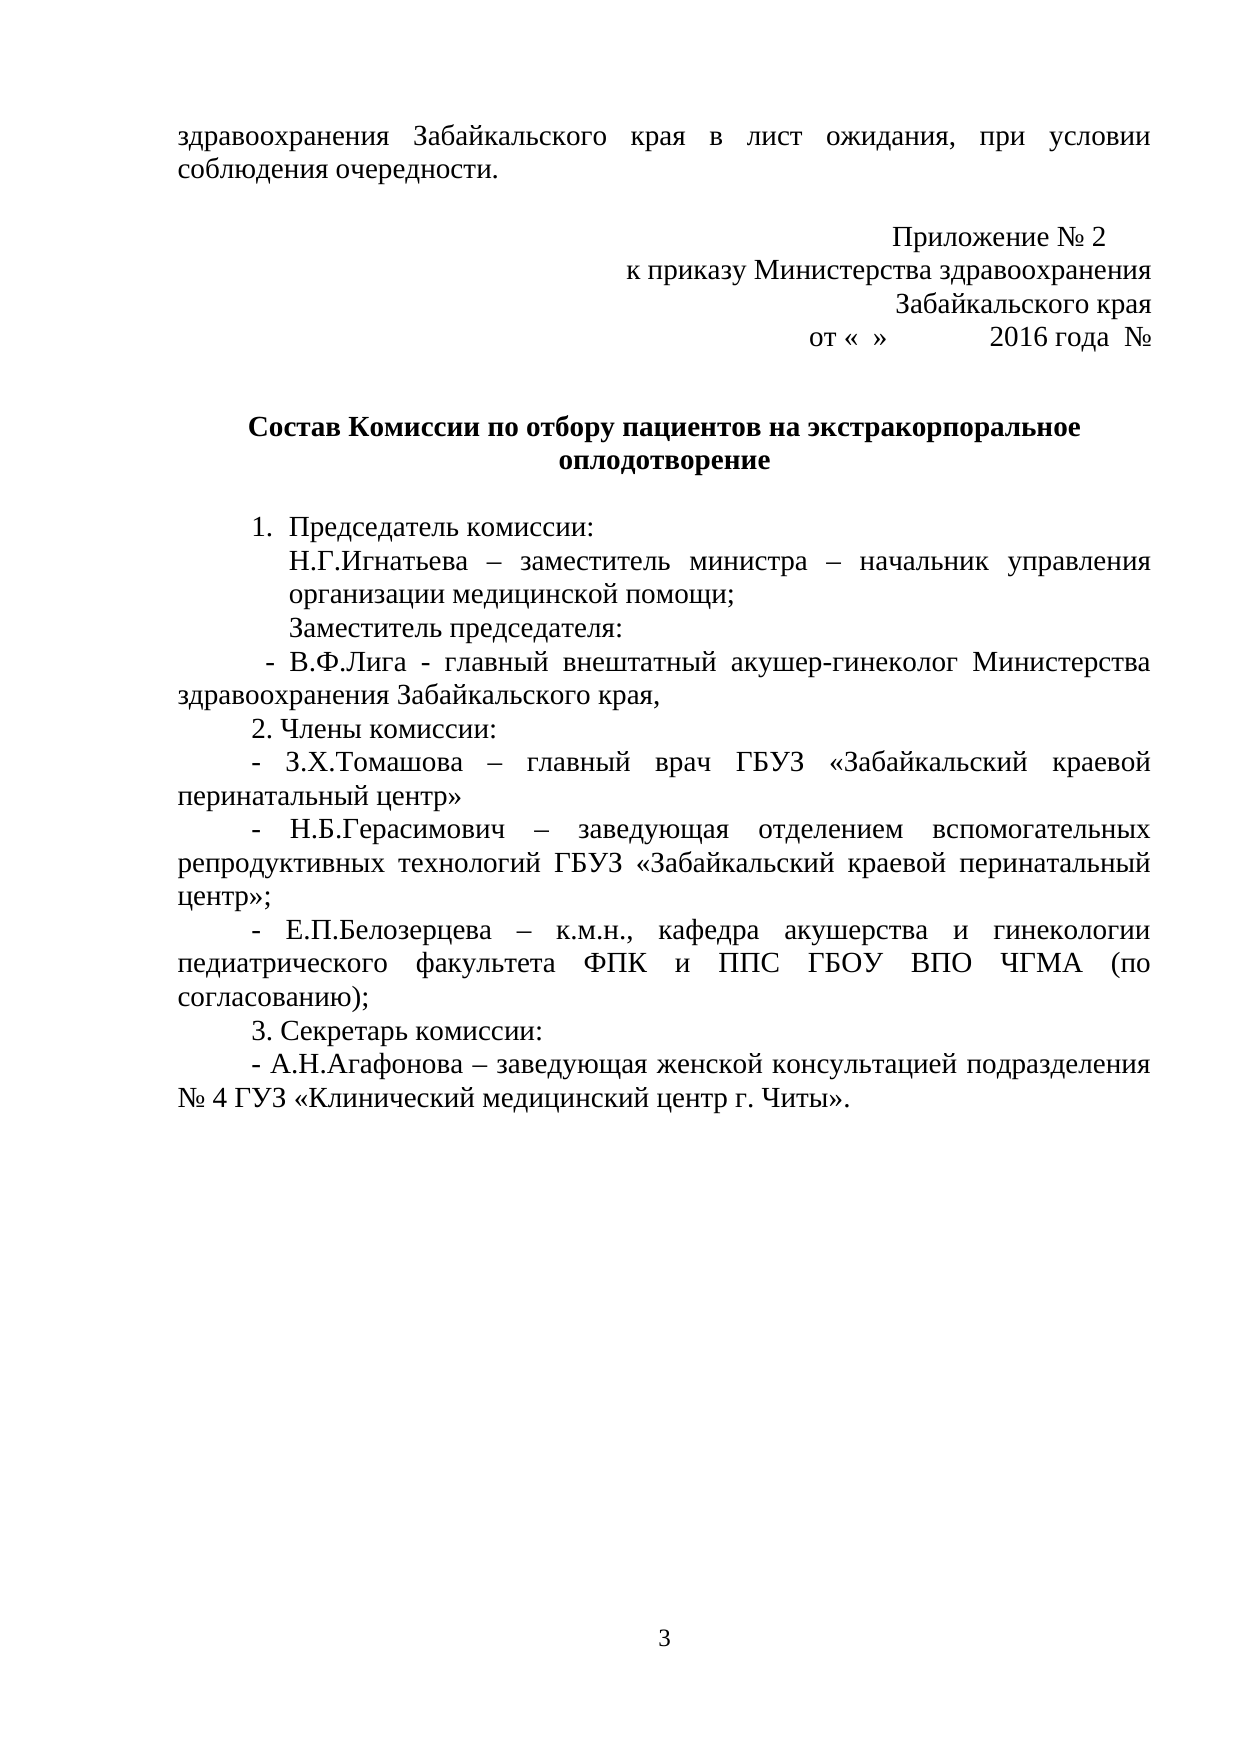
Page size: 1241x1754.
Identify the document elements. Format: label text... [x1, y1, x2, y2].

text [177, 118, 1152, 185]
text к приказу Министерства здравоохранения [177, 252, 1152, 286]
text Забайкальского края [177, 286, 1152, 319]
text Состав Комиссии по отбору пациентов на экстракорпоральное оплодотворение [177, 409, 1152, 476]
list Н.Г.Игнатьева – заместитель министра – начальник управления организации медицинской помощи; [288, 543, 1152, 610]
text от « » 2016 года № [177, 319, 1152, 353]
text - В.Ф.Лига - главный внештатный акушер-гинеколог Министерства здравоохранения Забайкальского края, [177, 644, 1152, 711]
text Приложение № 2 [177, 219, 1152, 252]
text - А.Н.Агафонова – заведующая женской консультацией подразделения № 4 ГУЗ «Клинический медицинский центр г. Читы». [177, 1046, 1152, 1113]
text 3. Секретарь комиссии: [177, 1013, 1152, 1046]
text - Е.П.Белозерцева – к.м.н., кафедра акушерства и гинекологии педиатрического факультета ФПК и ППС ГБОУ ВПО ЧГМА (по согласованию); [177, 912, 1152, 1013]
text - Н.Б.Герасимович – заведующая отделением вспомогательных репродуктивных технологий ГБУЗ «Забайкальский краевой перинатальный центр»; [177, 811, 1152, 912]
list Заместитель председателя: [288, 610, 1152, 644]
text 2. Члены комиссии: [177, 711, 1152, 744]
list Председатель комиссии: [251, 509, 1152, 543]
text - З.Х.Томашова – главный врач ГБУЗ «Забайкальский краевой перинатальный центр» [177, 744, 1152, 811]
